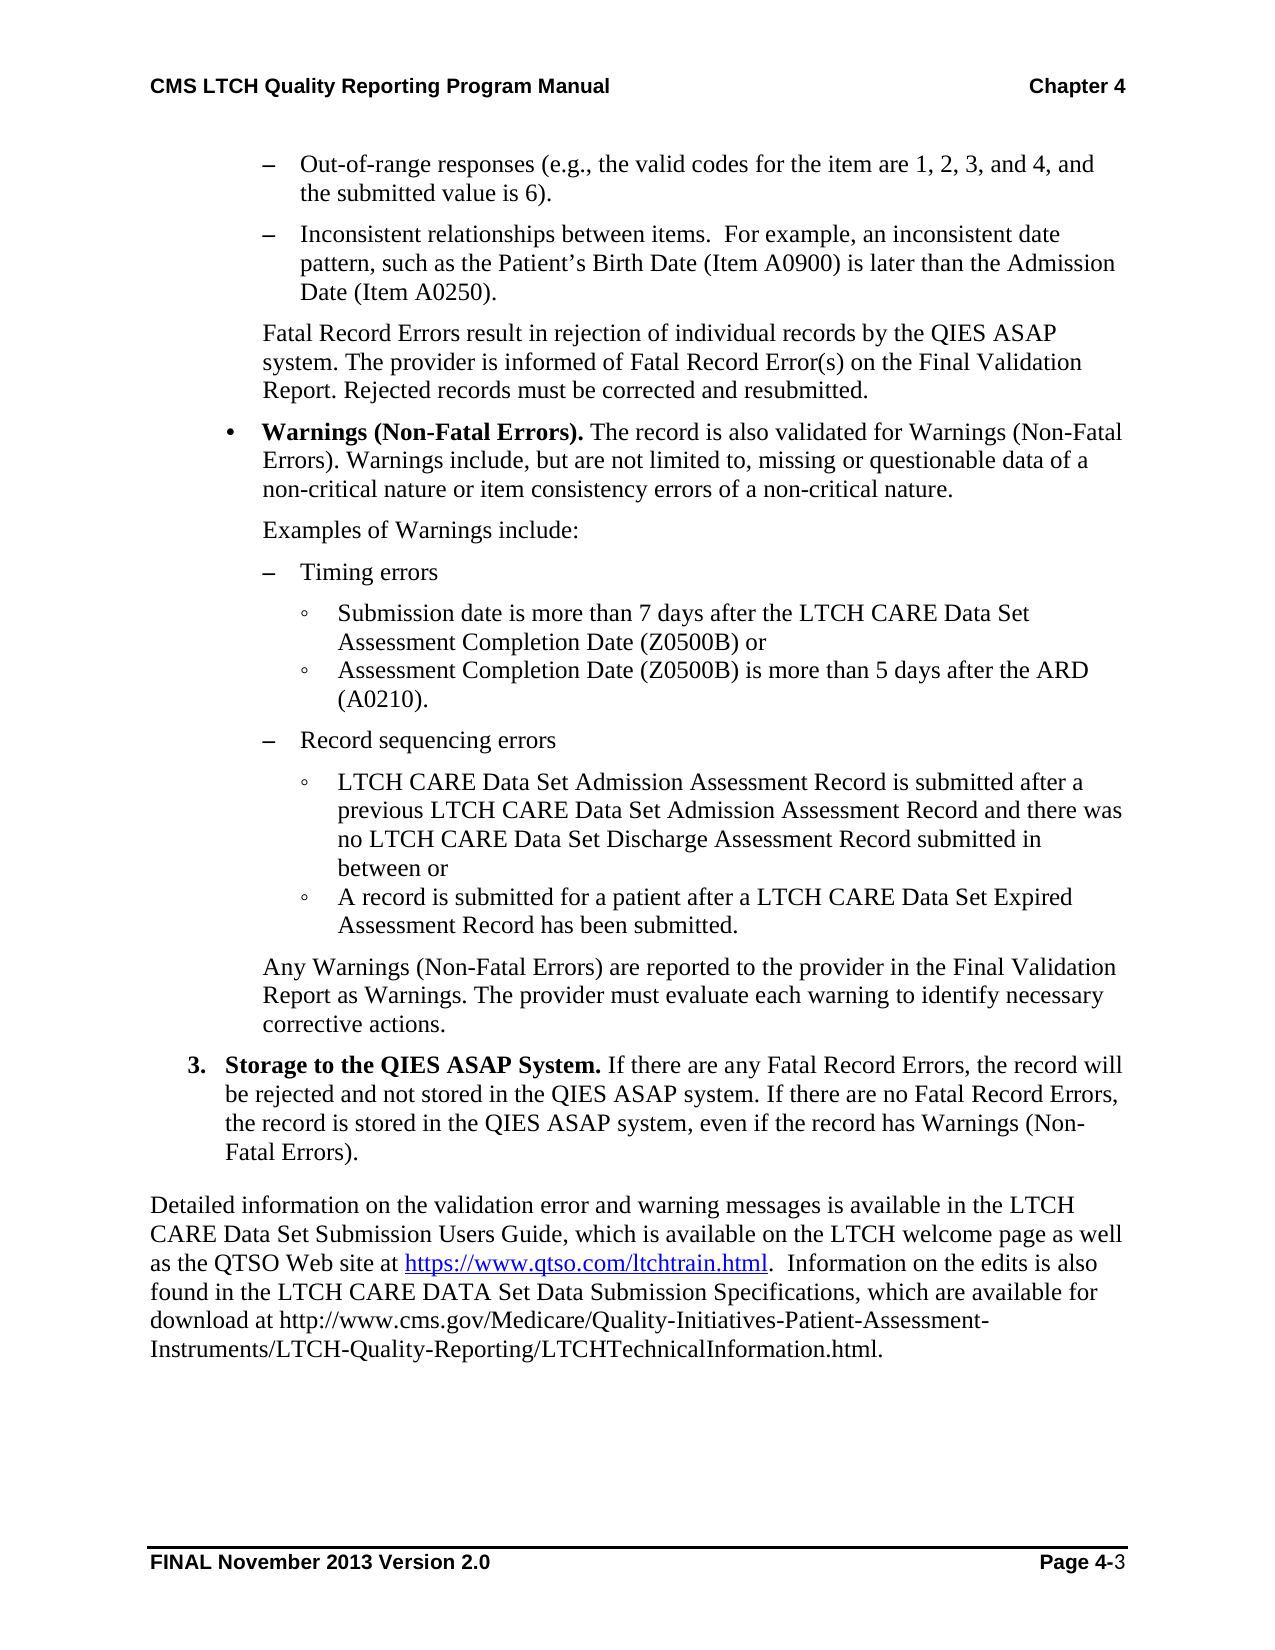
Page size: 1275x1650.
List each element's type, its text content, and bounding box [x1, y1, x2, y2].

text Assessment Completion Date (Z0500B) or [337, 627, 1144, 655]
text Errors). Warnings include, but are not limited to, missing or questionable data of a non-critical nature or item consistency errors of a non-critical nature. [262, 445, 1093, 503]
text Any Warnings (Non-Fatal Errors) are reported to the provider in the Final Validation Report as Warnings. The provider must evaluate each warning to identify necessary corrective actions. [262, 952, 1120, 1038]
text Examples of Warnings include: [262, 515, 1144, 544]
text – Inconsistent relationships between items. For example, an inconsistent date pattern, such as the Patient’s Birth Date (Item A0900) is later than the Admission Date (Item A0250). [262, 219, 1120, 305]
text 3. Storage to the QIES ASAP System. If there are any Fatal Record Errors, the record will be rejected and not stored in the QIES ASAP system. If there are no Fatal Record Errors, the record is stored in the QIES ASAP system, even if the record has Warnings (Non- Fatal Errors). [187, 1050, 1126, 1165]
text – Out-of-range responses (e.g., the valid codes for the item are 1, 2, 3, and 4, and the submitted value is 6). [262, 149, 1098, 207]
text ◦ Submission date is more than 7 days after the LTCH CARE Data Set [300, 598, 1144, 627]
text Fatal Record Errors result in rejection of individual records by the QIES ASAP system. The provider is informed of Fatal Record Error(s) on the Final Validation Report. Rejected records must be corrected and resubmitted. [262, 318, 1086, 404]
text – Timing errors [262, 557, 1144, 585]
text • Warnings (Non-Fatal Errors). The record is also validated for Warnings (Non-Fatal [221, 417, 1127, 445]
text ◦ Assessment Completion Date (Z0500B) is more than 5 days after the ARD (A0210). [300, 655, 1093, 713]
text ◦ A record is submitted for a patient after a LTCH CARE Data Set Expired [300, 882, 1144, 910]
text Detailed information on the validation error and warning messages is available in the LTCH CARE Data Set Submission Users Guide, which is available on the LTCH welcome page as well as the QTSO Web site at https://www.qtso.com/ltchtrain.html. Information on the edits is also found in the LTCH CARE DATA Set Data Submission Specifications, which are available for download at http://www.cms.gov/Medicare/Quality-Initiatives-Patient-Assessment- Instruments/LTCH-Quality-Reporting/LTCHTechnicalInformation.html. [150, 1190, 1127, 1363]
text – Record sequencing errors [262, 725, 1144, 754]
text between or [337, 853, 1144, 882]
text Assessment Record has been submitted. [337, 910, 1144, 939]
text ◦ LTCH CARE Data Set Admission Assessment Record is submitted after a previous LTCH CARE Data Set Admission Assessment Record and there was no LTCH CARE Data Set Discharge Assessment Record submitted in [300, 767, 1127, 853]
